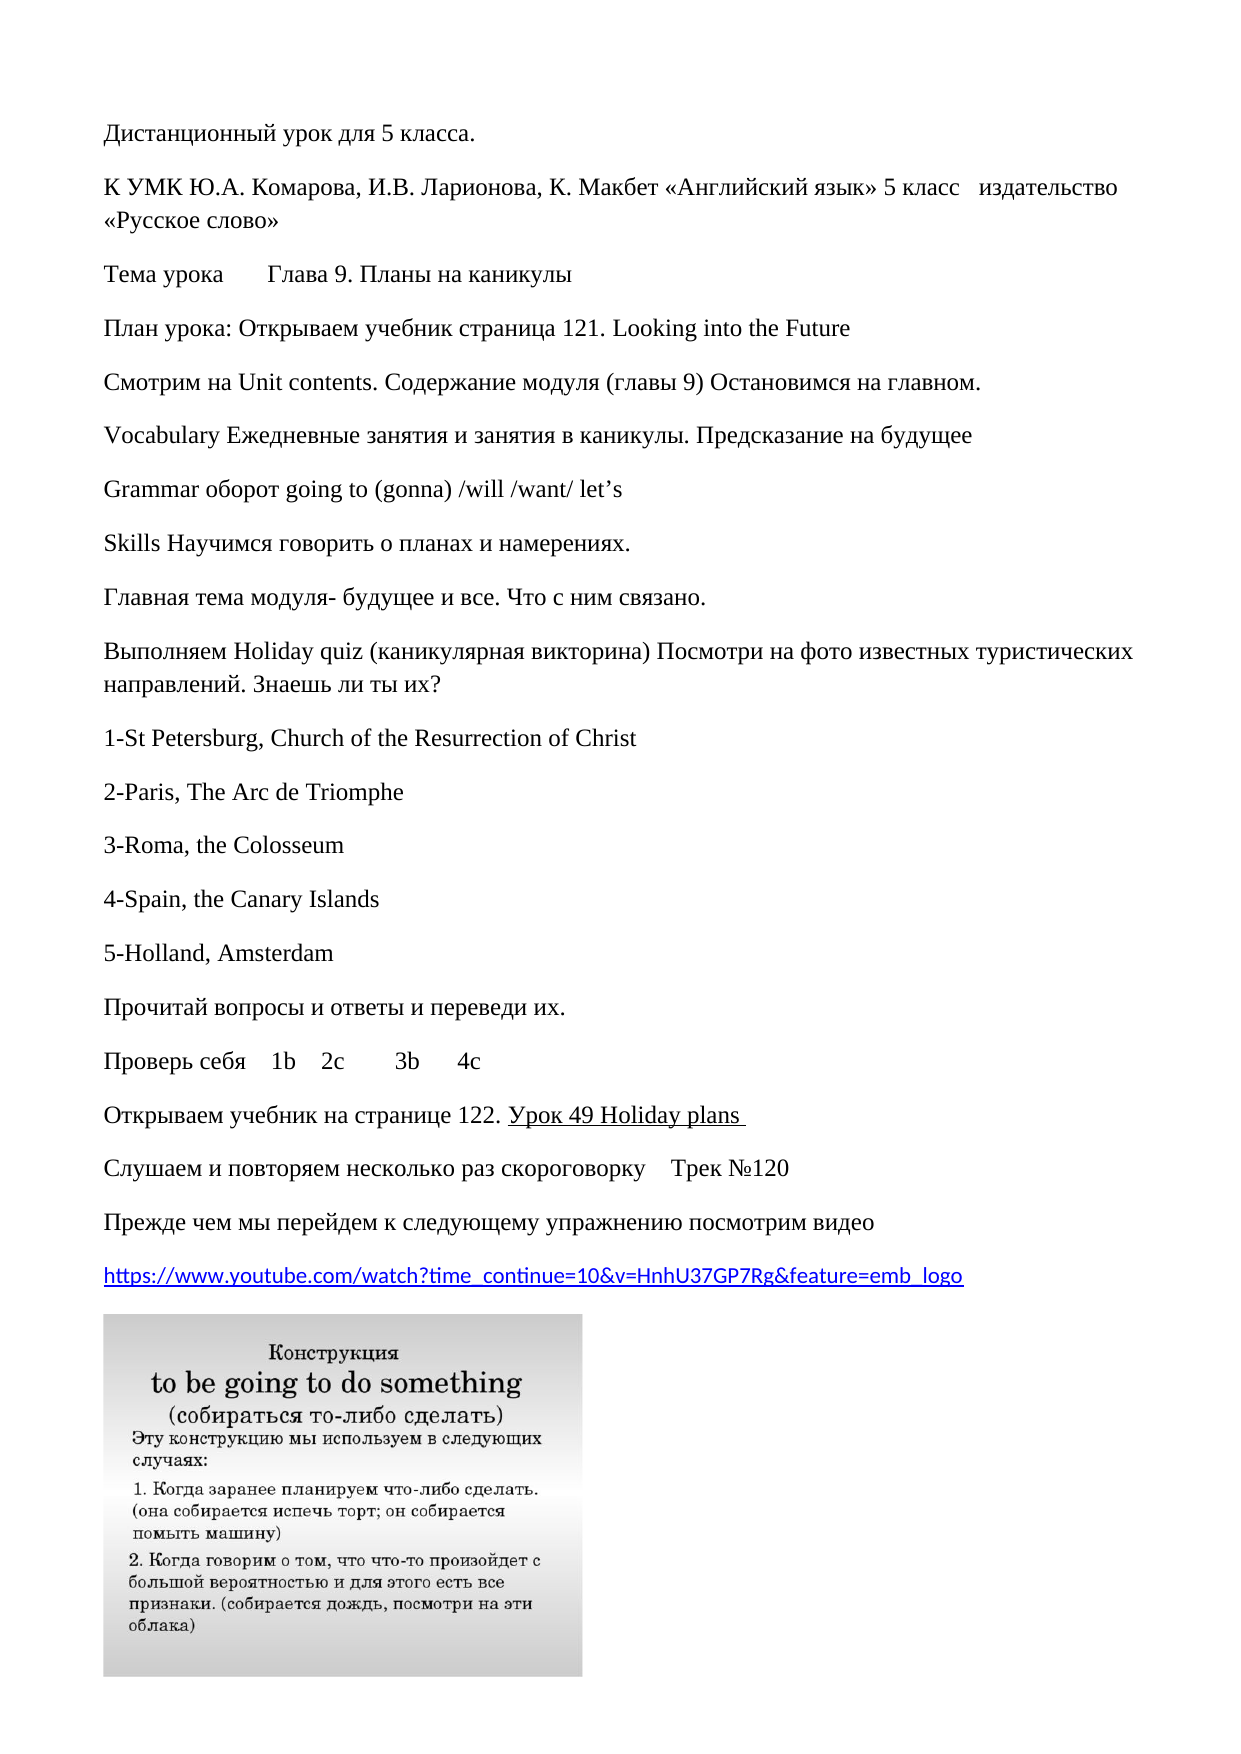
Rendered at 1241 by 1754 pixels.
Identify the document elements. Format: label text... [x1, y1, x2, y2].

text Проверь себя 1b 2c 3b 4c [103, 1046, 1152, 1074]
text https://www.youtube.com/watch?time_continue=10&v=HnhU37GP7Rg&feature=emb_logo [103, 1261, 1152, 1289]
text Выполняем Holiday quiz (каникулярная викторина) Посмотри на фото известных туристических направлений. Знаешь ли ты их? [103, 636, 1152, 698]
text 1-St Petersburg, Church of the Resurrection of Christ [103, 723, 1152, 751]
text 3-Roma, the Colosseum [103, 830, 1152, 859]
text Vocabulary Ежедневные занятия и занятия в каникулы. Предсказание на будущее [103, 420, 1152, 449]
text Открываем учебник на странице 122. Урок 49 Holiday plans [103, 1100, 1152, 1128]
text Дистанционный урок для 5 класса. [103, 118, 1152, 147]
text Слушаем и повторяем несколько раз скороговорку Трек №120 [103, 1153, 1152, 1182]
text Главная тема модуля- будущее и все. Что с ним связано. [103, 582, 1152, 611]
text Смотрим на Unit contents. Содержание модуля (главы 9) Остановимся на главном. [103, 367, 1152, 395]
text Тема урока Глава 9. Планы на каникулы [103, 259, 1152, 288]
text Skills Научимся говорить о планах и намерениях. [103, 528, 1152, 557]
text 2-Paris, The Arc de Triomphe [103, 777, 1152, 805]
text К УМК Ю.А. Комарова, И.В. Ларионова, К. Макбет «Английский язык» 5 класс издательство «Русское слово» [103, 172, 1152, 234]
text Grammar оборот going to (gonna) /will /want/ let’s [103, 474, 1152, 503]
text Прочитай вопросы и ответы и переведи их. [103, 992, 1152, 1021]
text План урока: Открываем учебник страница 121. Looking into the Future [103, 313, 1152, 341]
text Прежде чем мы перейдем к следующему упражнению посмотрим видео [103, 1207, 1152, 1236]
text 5-Holland, Amsterdam [103, 938, 1152, 967]
picture [103, 1314, 583, 1677]
text 4-Spain, the Canary Islands [103, 884, 1152, 913]
